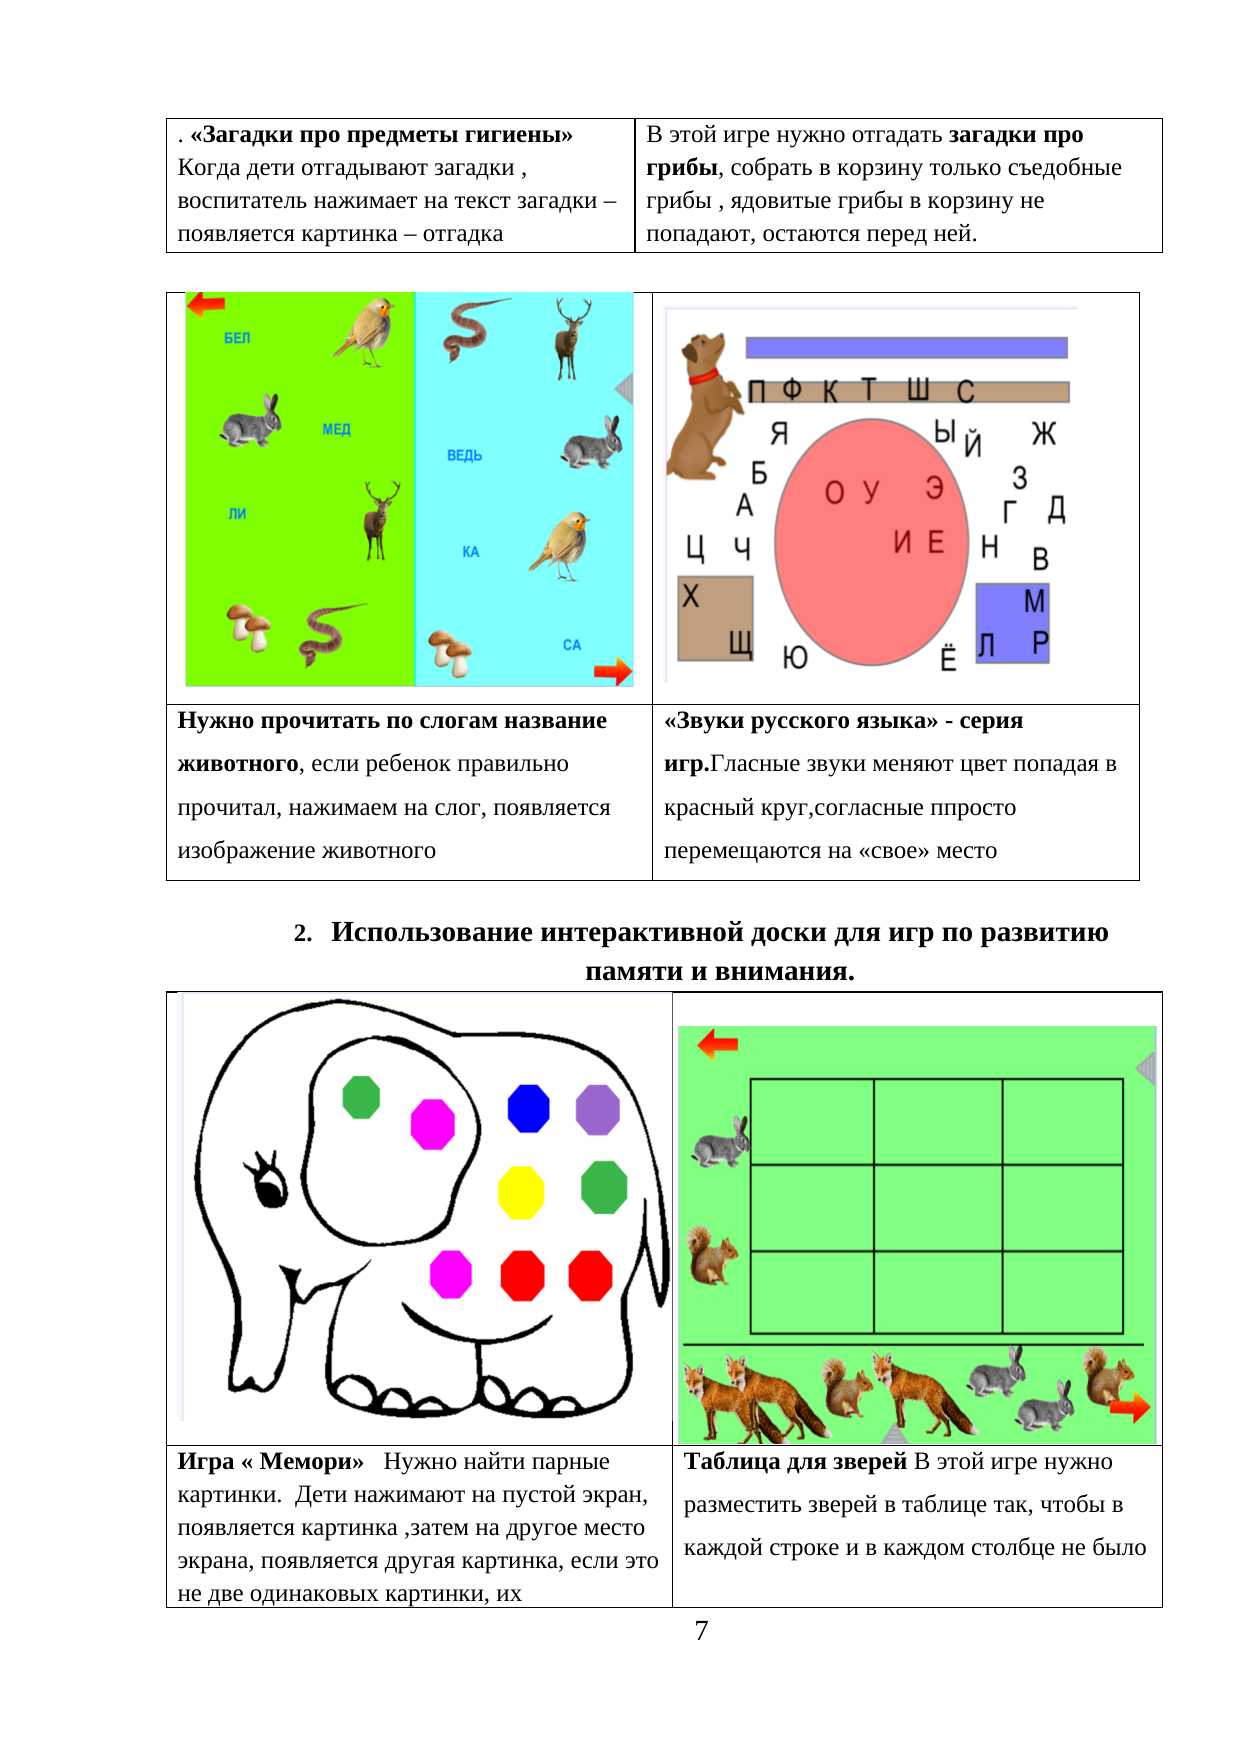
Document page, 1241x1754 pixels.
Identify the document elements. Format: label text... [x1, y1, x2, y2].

table_header [167, 993, 672, 1445]
list Использование интерактивной доски для игр по развитию памяти и внимания. [251, 914, 1152, 986]
picture [185, 292, 634, 687]
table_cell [673, 1446, 1162, 1607]
table_cell . «Загадки про предметы гигиены» Когда дети отгадывают загадки , воспитатель нажимает на текст загадки – появляется картинка – отгадка [167, 119, 634, 252]
table_cell В этой игре нужно отгадать загадки про грибы, собрать в корзину только съедобные грибы , ядовитые грибы в корзину не попадают, остаются перед ней. [636, 119, 1162, 252]
picture [661, 305, 1077, 681]
table_header [167, 293, 652, 704]
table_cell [167, 1446, 672, 1607]
table_header [673, 993, 1162, 1445]
table_cell Нужно прочитать по слогам название животного, если ребенок правильно прочитал, нажимаем на слог, появляется изображение животного [167, 705, 652, 880]
table_header [653, 293, 1139, 704]
picture [177, 992, 1157, 1442]
table_cell «Звуки русского языка» - серия игр.Гласные звуки меняют цвет попадая в красный круг,согласные ппросто перемещаются на «свое» место [653, 705, 1139, 880]
